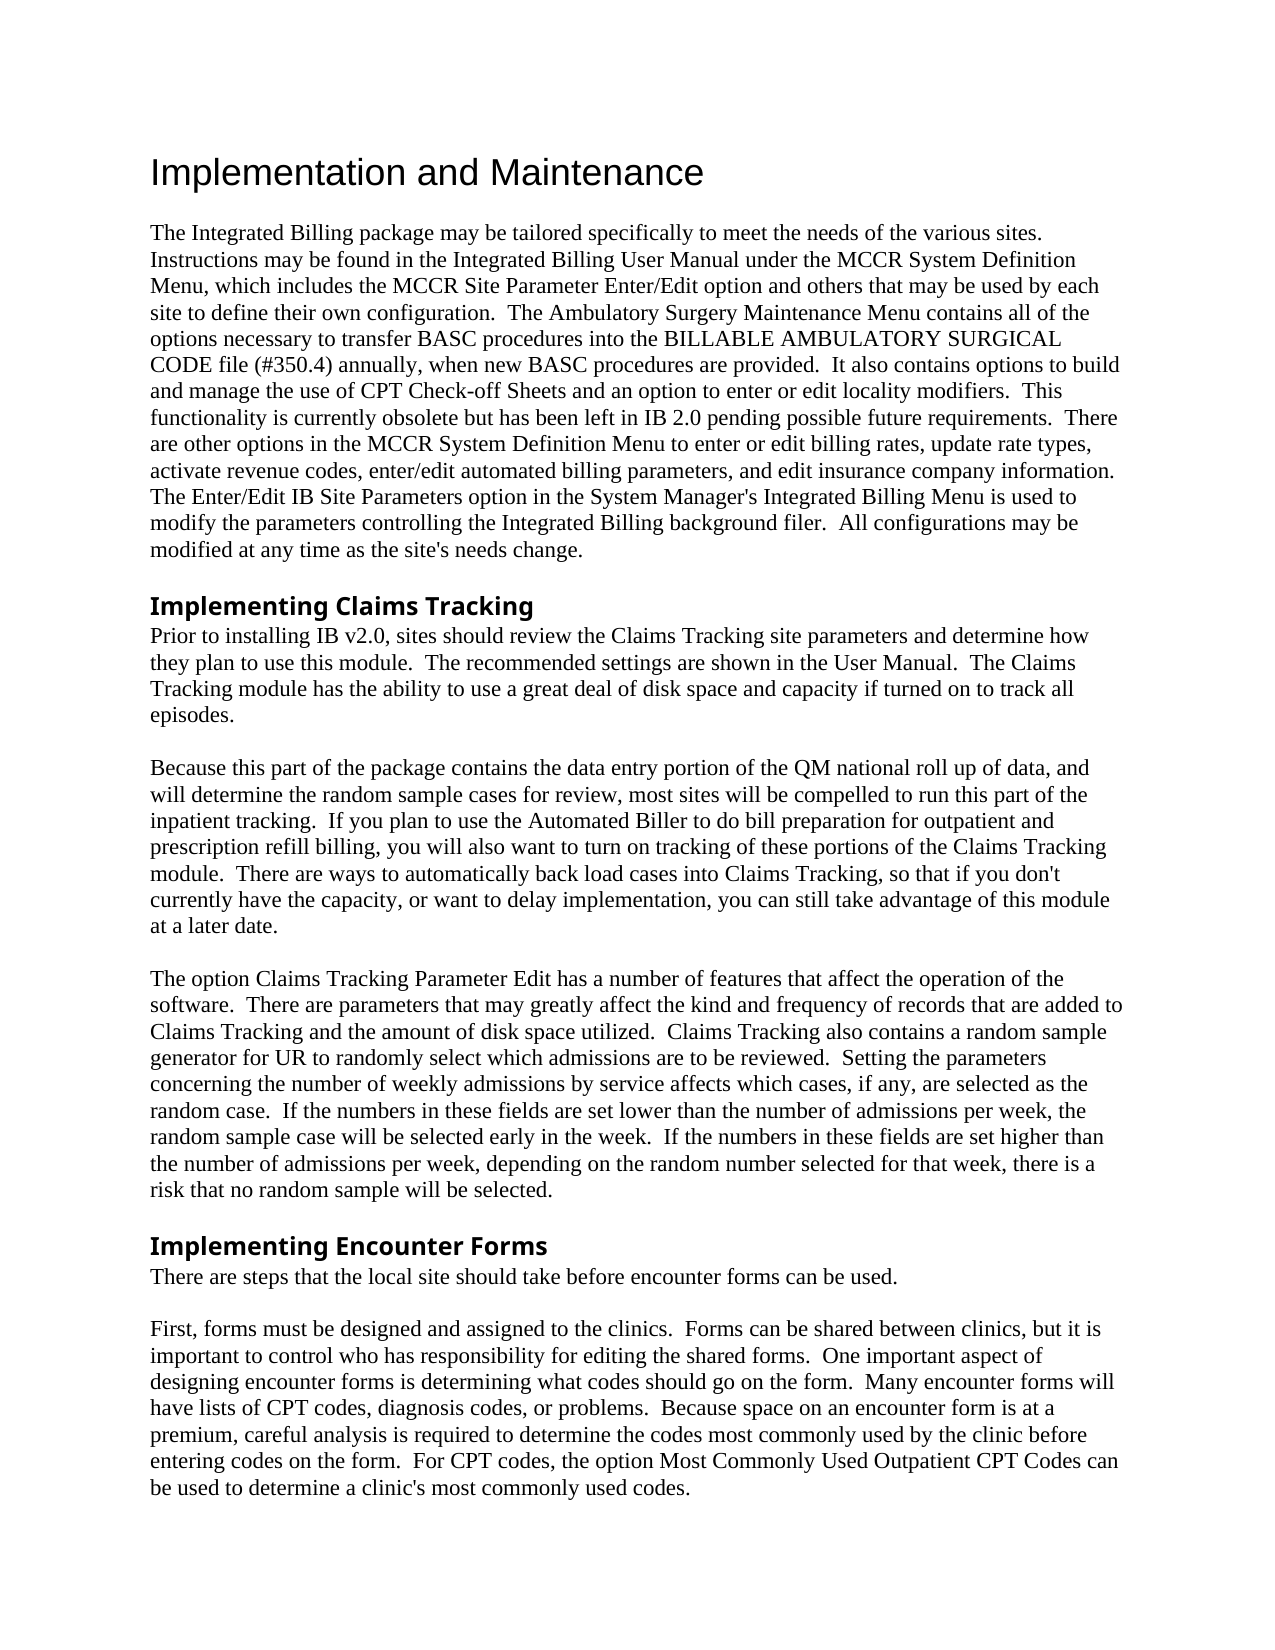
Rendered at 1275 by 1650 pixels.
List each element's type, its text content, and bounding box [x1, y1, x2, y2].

subtitle Implementing Claims Tracking [150, 588, 1125, 622]
text There are steps that the local site should take before encounter forms can be used. [150, 1263, 1125, 1289]
text First, forms must be designed and assigned to the clinics. Forms can be shared between clinics, but it is important to control who has responsibility for editing the shared forms. One important aspect of designing encounter forms is determining what codes should go on the form. Many encounter forms will have lists of CPT codes, diagnosis codes, or problems. Because space on an encounter form is at a premium, careful analysis is required to determine the codes most commonly used by the clinic before entering codes on the form. For CPT codes, the option Most Commonly Used Outpatient CPT Codes can be used to determine a clinic's most commonly used codes. [150, 1315, 1125, 1500]
text The option Claims Tracking Parameter Edit has a number of features that affect the operation of the software. There are parameters that may greatly affect the kind and frequency of records that are added to Claims Tracking and the amount of disk space utilized. Claims Tracking also contains a random sample generator for UR to randomly select which admissions are to be reviewed. Setting the parameters concerning the number of weekly admissions by service affects which cases, if any, are selected as the random case. If the numbers in these fields are set lower than the number of admissions per week, the random sample case will be selected early in the week. If the numbers in these fields are set higher than the number of admissions per week, depending on the random number selected for that week, there is a risk that no random sample will be selected. [150, 965, 1125, 1202]
text The Integrated Billing package may be tailored specifically to meet the needs of the various sites. Instructions may be found in the Integrated Billing User Manual under the MCCR System Definition Menu, which includes the MCCR Site Parameter Enter/Edit option and others that may be used by each site to define their own configuration. The Ambulatory Surgery Maintenance Menu contains all of the options necessary to transfer BASC procedures into the BILLABLE AMBULATORY SURGICAL CODE file (#350.4) annually, when new BASC procedures are provided. It also contains options to build and manage the use of CPT Check-off Sheets and an option to enter or edit locality modifiers. This functionality is currently obsolete but has been left in IB 2.0 pending possible future requirements. There are other options in the MCCR System Definition Menu to enter or edit billing rates, update rate types, activate revenue codes, enter/edit automated billing parameters, and edit insurance company information. The Enter/Edit IB Site Parameters option in the System Manager's Integrated Billing Menu is used to modify the parameters controlling the Integrated Billing background filer. All configurations may be modified at any time as the site's needs change. [150, 219, 1125, 562]
subtitle Implementation and Maintenance [150, 150, 1125, 193]
text Prior to installing IB v2.0, sites should review the Claims Tracking site parameters and determine how they plan to use this module. The recommended settings are shown in the User Manual. The Claims Tracking module has the ability to use a great deal of disk space and capacity if turned on to track all episodes. [150, 622, 1125, 728]
text Because this part of the package contains the data entry portion of the QM national roll up of data, and will determine the random sample cases for review, most sites will be compelled to run this part of the inpatient tracking. If you plan to use the Automated Biller to do bill preparation for outpatient and prescription refill billing, you will also want to turn on tracking of these portions of the Claims Tracking module. There are ways to automatically back load cases into Claims Tracking, so that if you don't currently have the capacity, or want to delay implementation, you can still take advantage of this module at a later date. [150, 754, 1125, 939]
subtitle Implementing Encounter Forms [150, 1229, 1125, 1263]
